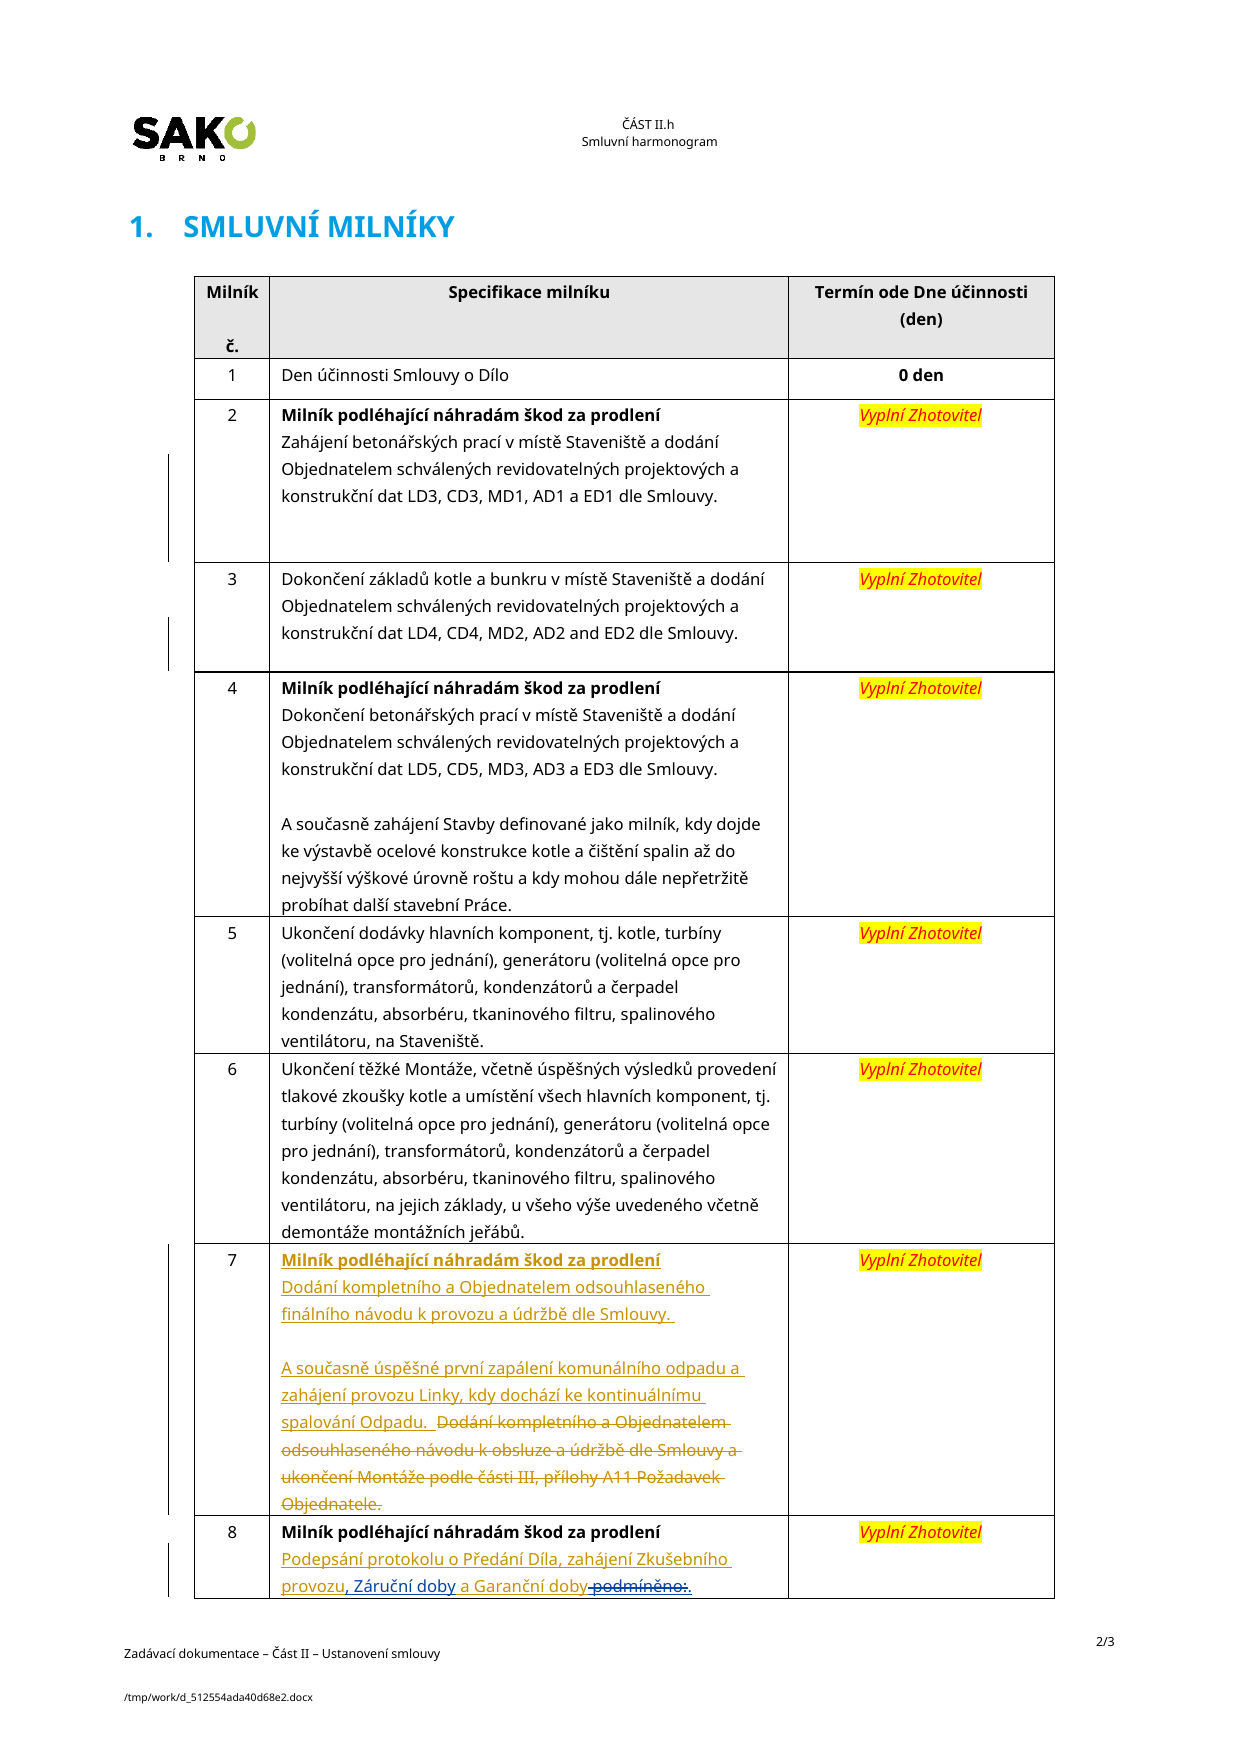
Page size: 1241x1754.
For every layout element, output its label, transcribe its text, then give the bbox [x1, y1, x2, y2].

table_cell Dokončení základů kotle a bunkru v místě Staveniště a dodání Objednatelem schválených revidovatelných projektových a konstrukční dat LD4, CD4, MD2, AD2 and ED2 dle Smlouvy. [270, 563, 788, 671]
table_cell Vyplní Zhotovitel [789, 1516, 1054, 1597]
subtitle Smluvní milníky [153, 207, 1116, 246]
table_cell Ukončení dodávky hlavních komponent, tj. kotle, turbíny (volitelná opce pro jednání), generátoru (volitelná opce pro jednání), transformátorů, kondenzátorů a čerpadel kondenzátu, absorbéru, tkaninového filtru, spalinového ventilátoru, na Staveniště. [270, 917, 788, 1053]
table_cell Den účinnosti Smlouvy o Dílo [270, 359, 788, 398]
table_cell Vyplní Zhotovitel [789, 917, 1054, 1053]
table_cell Vyplní Zhotovitel [789, 673, 1054, 916]
table_cell Ukončení těžké Montáže, včetně úspěšných výsledků provedení tlakové zkoušky kotle a umístění všech hlavních komponent, tj. turbíny (volitelná opce pro jednání), generátoru (volitelná opce pro jednání), transformátorů, kondenzátorů a čerpadel kondenzátu, absorbéru, tkaninového filtru, spalinového ventilátoru, na jejich základy, u všeho výše uvedeného včetně demontáže montážních jeřábů. [270, 1054, 788, 1243]
table_cell Milník podléhající náhradám škod za prodlení [270, 1516, 788, 1597]
table_cell Vyplní Zhotovitel [789, 1054, 1054, 1243]
table_cell Vyplní Zhotovitel [789, 563, 1054, 671]
table_cell 7 [195, 1244, 269, 1515]
table_cell [270, 1244, 788, 1515]
table_cell 8 [195, 1516, 269, 1597]
table_cell 4 [195, 673, 269, 916]
table_header Milník č. [195, 277, 269, 358]
table_cell 0 den [789, 359, 1054, 398]
table_cell 5 [195, 917, 269, 1053]
table_cell Vyplní Zhotovitel [789, 400, 1054, 562]
table_cell 2 [195, 400, 269, 562]
table_cell Milník podléhající náhradám škod za prodlení Dokončení betonářských prací v místě Staveniště a dodání Objednatelem schválených revidovatelných projektových a konstrukční dat LD5, CD5, MD3, AD3 a ED3 dle Smlouvy. A současně zahájení Stavby definované jako milník, kdy dojde ke výstavbě ocelové konstrukce kotle a čištění spalin až do nejvyšší výškové úrovně roštu a kdy mohou dále nepřetržitě probíhat další stavební Práce. [270, 673, 788, 916]
table_header Specifikace milníku [270, 277, 788, 358]
table_cell Milník podléhající náhradám škod za prodlení Zahájení betonářských prací v místě Staveniště a dodání Objednatelem schválených revidovatelných projektových akonstrukční dat LD3, CD3, MD1, AD1 a ED1 dle Smlouvy. [270, 400, 788, 562]
picture [132, 117, 256, 161]
table_cell 1 [195, 359, 269, 398]
table_cell Vyplní Zhotovitel [789, 1244, 1054, 1515]
table_cell 3 [195, 563, 269, 671]
table_cell 6 [195, 1054, 269, 1243]
table_header Termín ode Dne účinnosti (den) [789, 277, 1054, 358]
